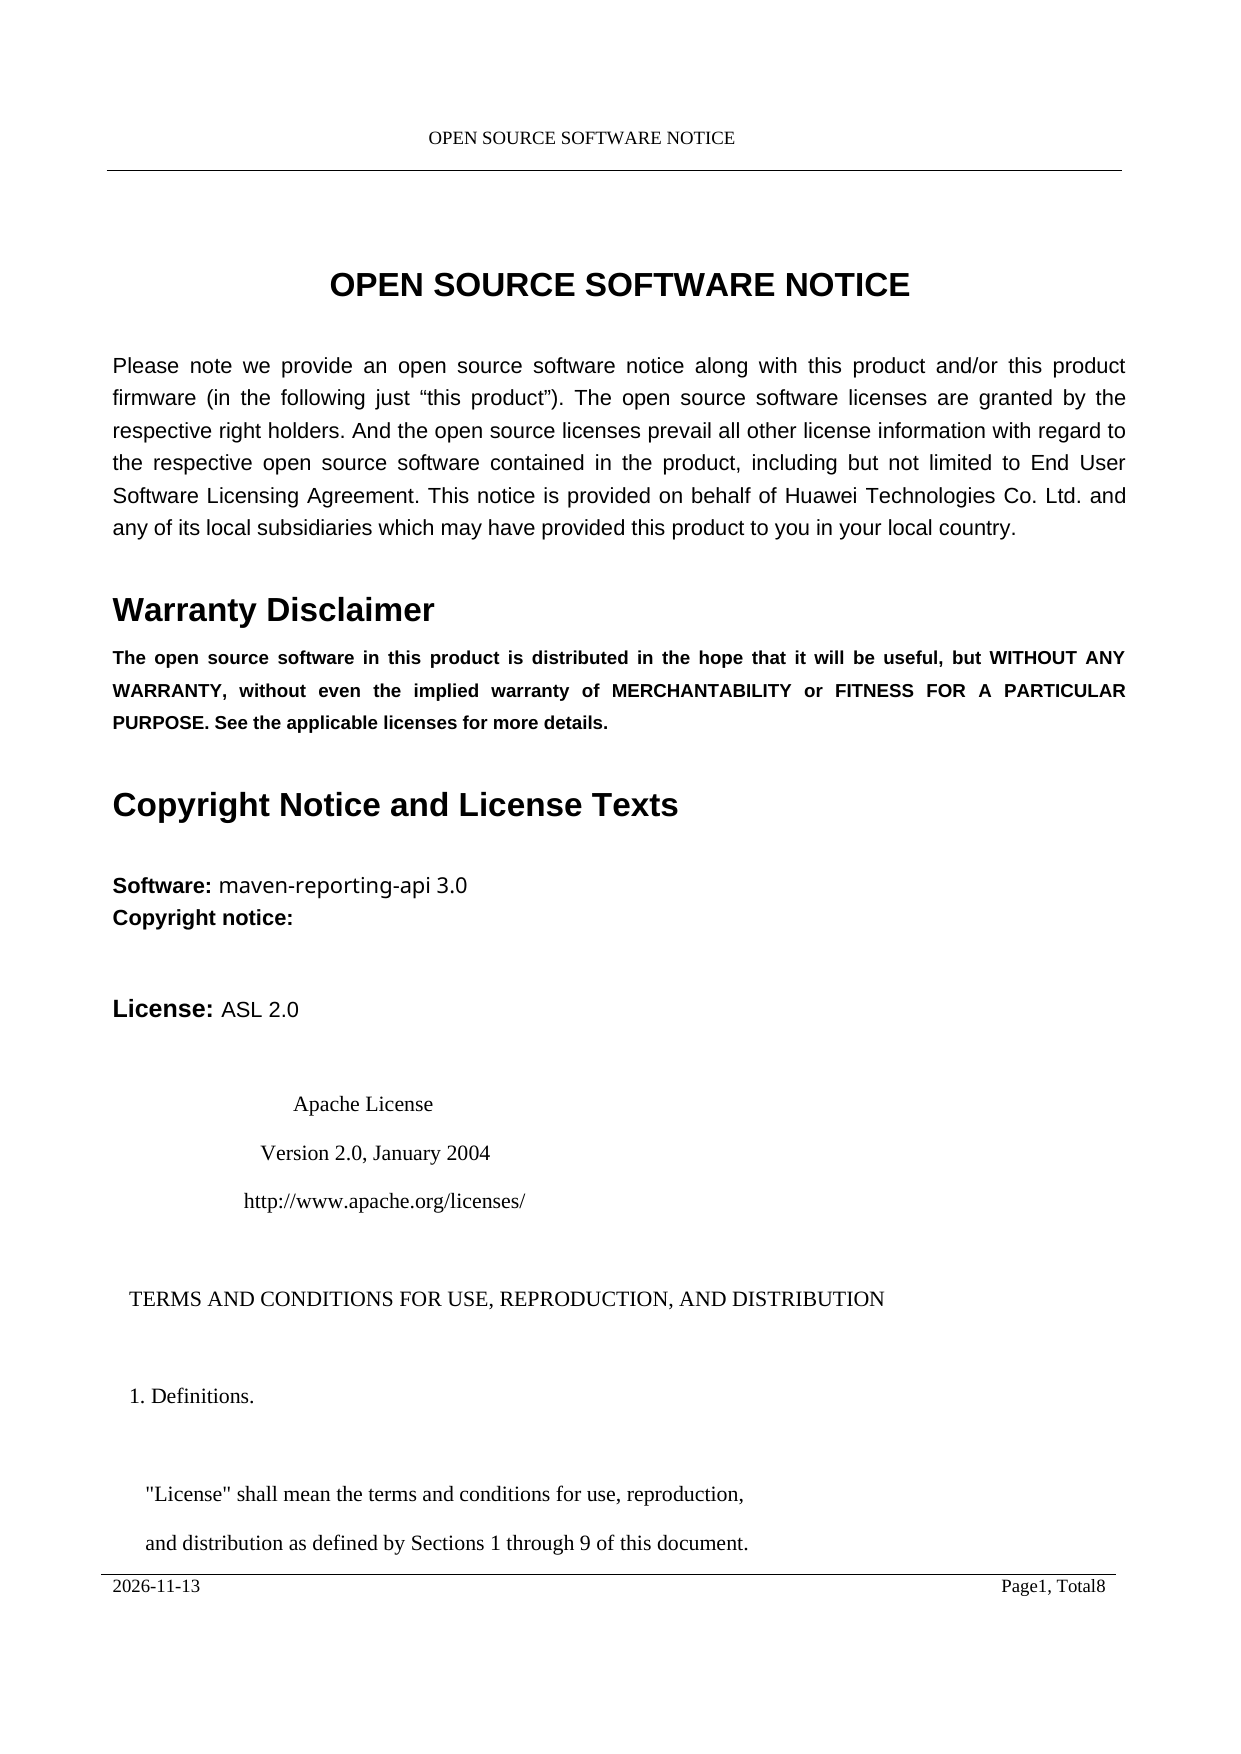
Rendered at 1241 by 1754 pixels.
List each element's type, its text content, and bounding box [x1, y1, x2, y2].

text OPEN SOURCE SOFTWARE NOTICE [112, 251, 1128, 316]
text Copyright notice: [112, 901, 1128, 934]
text License: ASL 2.0 [112, 992, 1128, 1024]
text Please note we provide an open source software notice along with this product and/or this product firmware (in the following just “this product”). The open source software licenses are granted by the respective right holders. And the open source licenses prevail all other license information with regard to the respective open source software contained in the product, including but not limited to End User Software Licensing Agreement. This notice is provided on behalf of Huawei Technologies Co. Ltd. and any of its local subsidiaries which may have provided this product to you in your local country. [112, 349, 1128, 544]
text Copyright Notice and License Texts [112, 771, 1128, 836]
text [112, 1038, 1128, 1558]
text The open source software in this product is distributed in the hope that it will be useful, but WITHOUT ANY WARRANTY, without even the implied warranty of MERCHANTABILITY or FITNESS FOR A PARTICULAR PURPOSE. See the applicable licenses for more details. [112, 641, 1128, 739]
text Warranty Disclaimer [112, 576, 1128, 641]
text Software: maven-reporting-api 3.0 [112, 869, 1128, 901]
